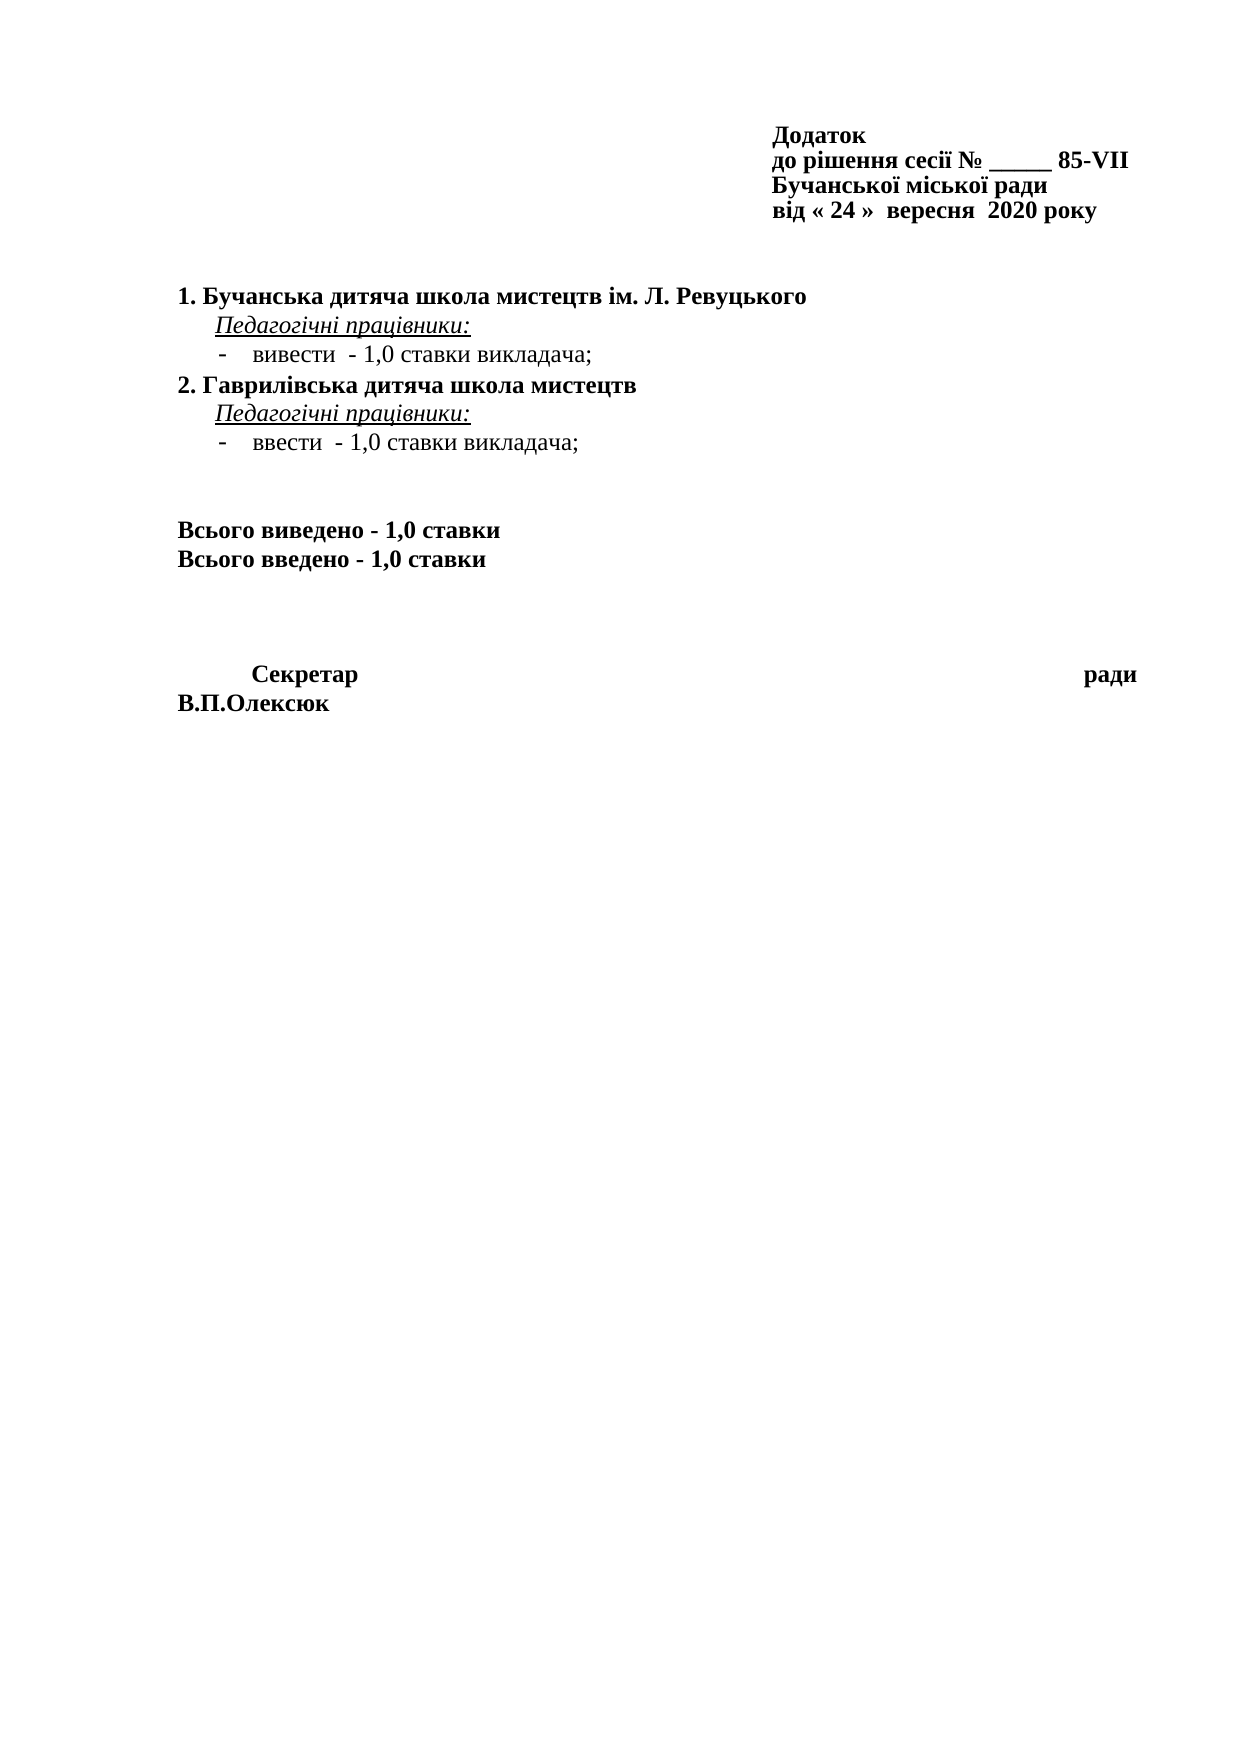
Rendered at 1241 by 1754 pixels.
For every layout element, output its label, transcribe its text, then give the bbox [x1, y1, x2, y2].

text Додаток [177, 124, 1137, 149]
text від « 24 » вересня 2020 року [177, 199, 1137, 224]
list Педагогічні працівники: [215, 310, 1137, 339]
text Бучанської міської ради [177, 174, 1137, 199]
text Секретар ради В.П.Олексюк [177, 659, 1137, 717]
text до рішення сесії № _____ 85-VII [177, 149, 1137, 174]
list вивести - 1,0 ставки викладача; [215, 339, 1137, 370]
text Всього введено - 1,0 ставки [177, 544, 1137, 573]
list Педагогічні працівники: [215, 398, 1137, 427]
list ввести - 1,0 ставки викладача; [215, 427, 1137, 458]
text Всього виведено - 1,0 ставки [177, 516, 1137, 544]
text 1. Бучанська дитяча школа мистецтв ім. Л. Ревуцького [177, 281, 1137, 310]
text 2. Гаврилівська дитяча школа мистецтв [177, 370, 1137, 398]
